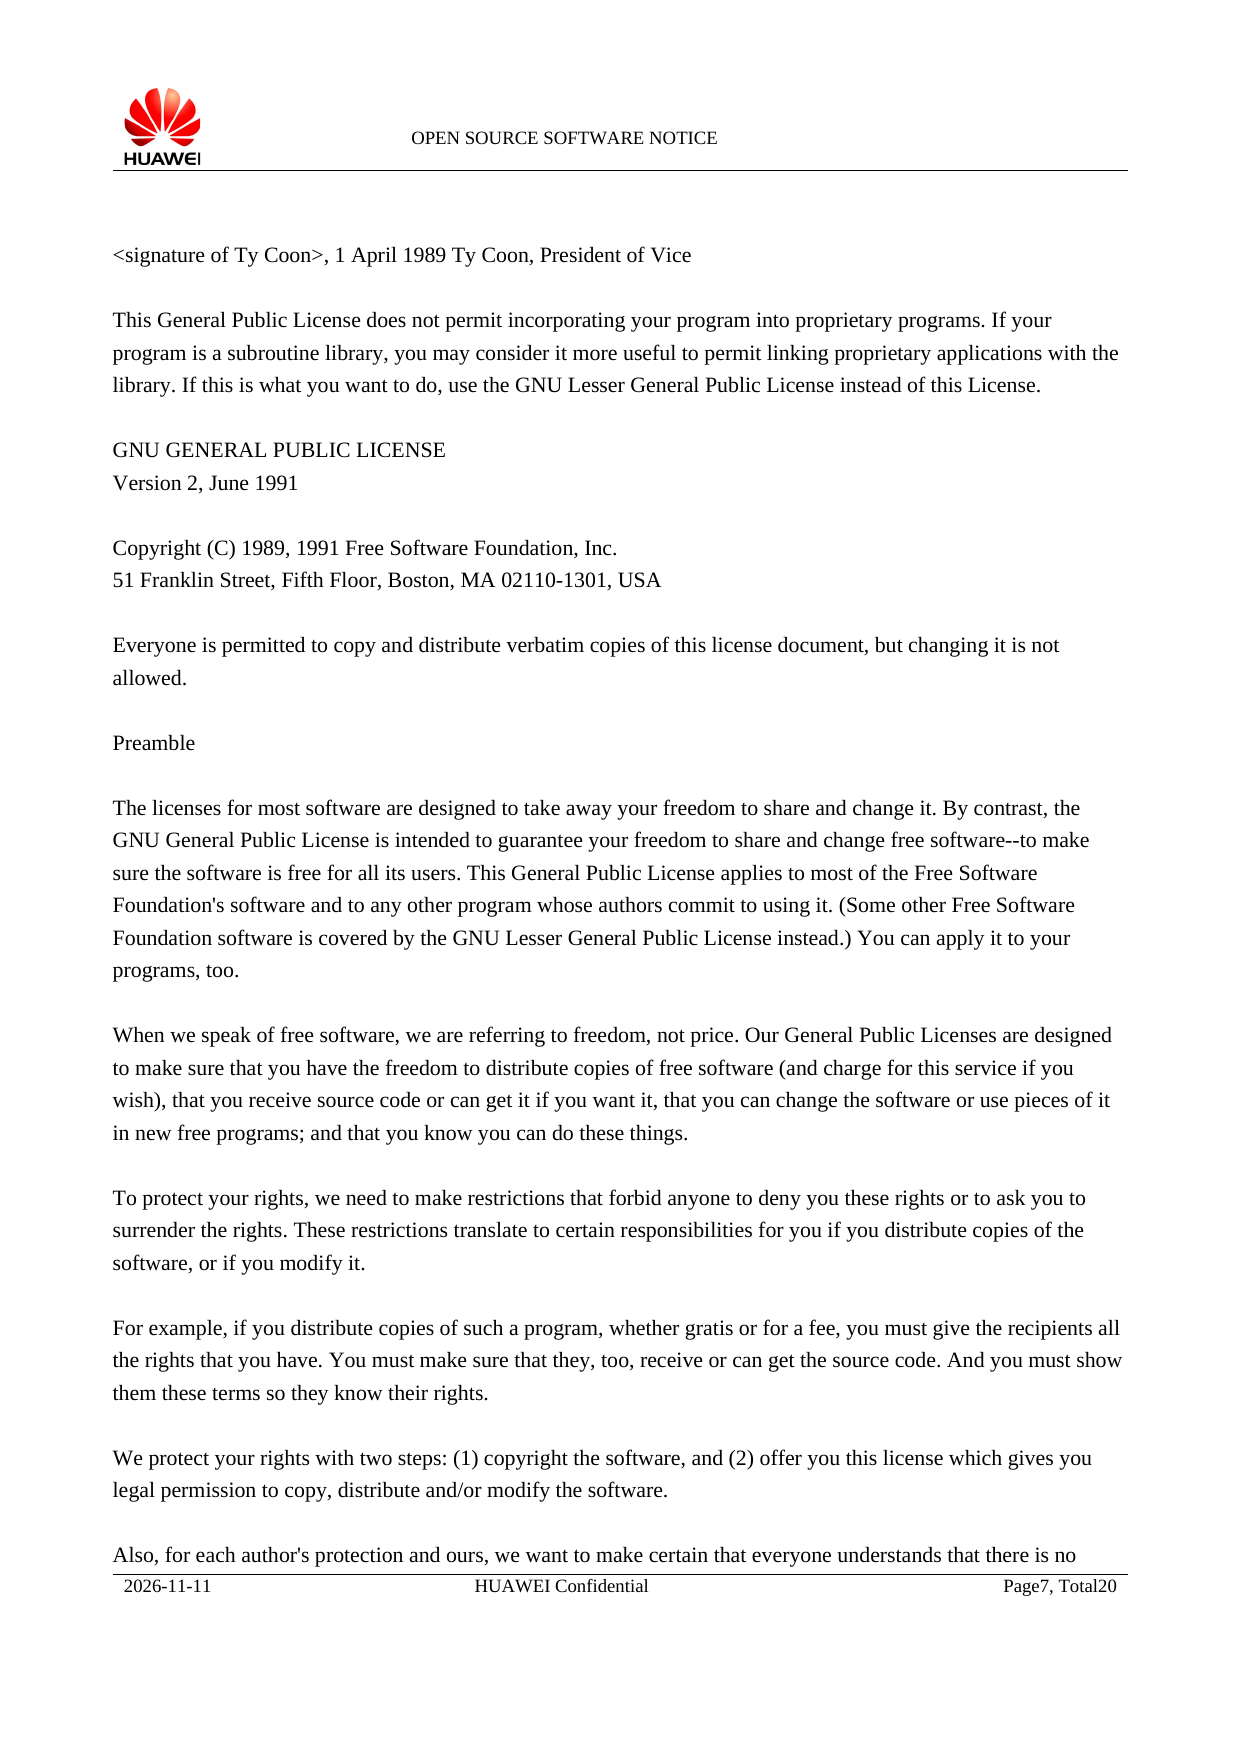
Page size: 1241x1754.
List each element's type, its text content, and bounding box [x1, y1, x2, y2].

picture [124, 88, 201, 165]
